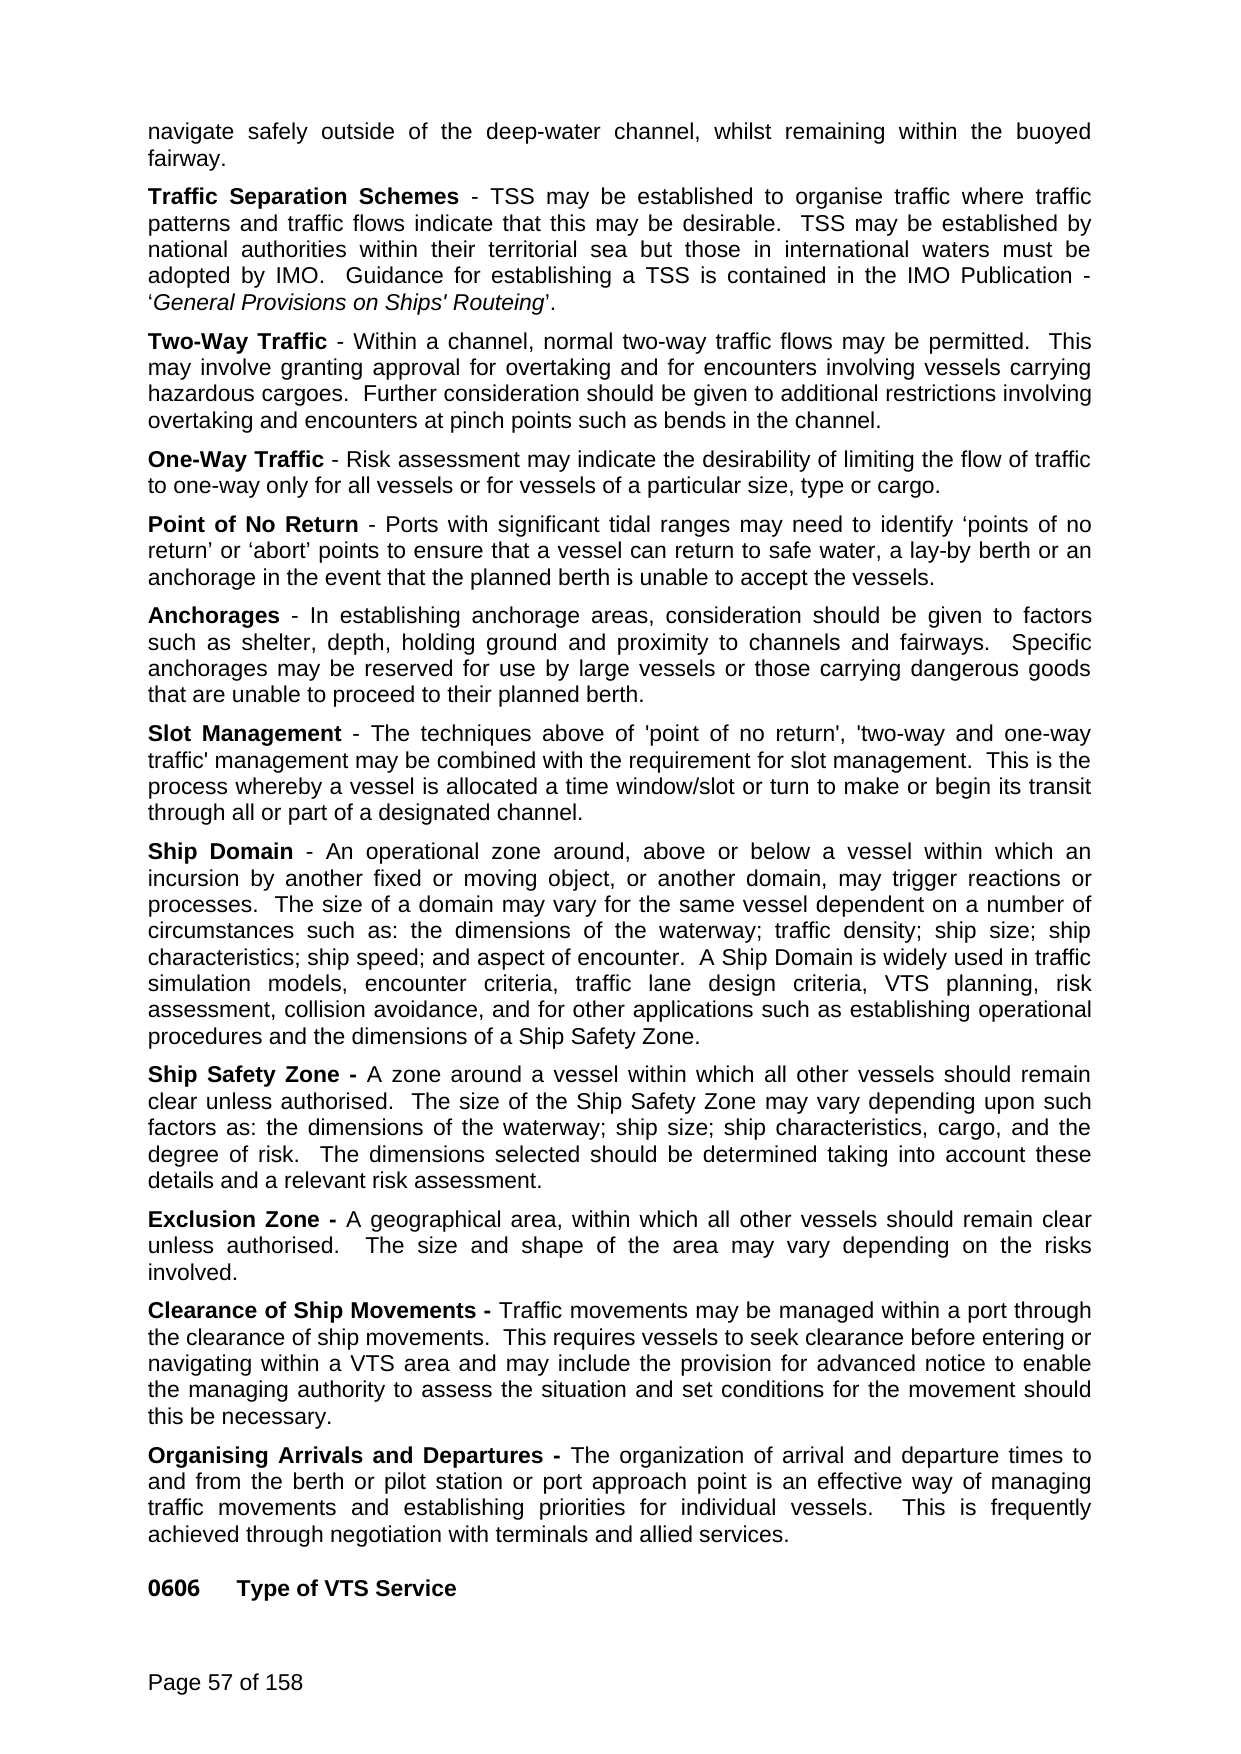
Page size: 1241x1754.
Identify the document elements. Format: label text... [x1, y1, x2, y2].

text Ship Domain - An operational zone around, above or below a vessel within which an incursion by another fixed or moving object, or another domain, may trigger reactions or processes. The size of a domain may vary for the same vessel dependent on a number of circumstances such as: the dimensions of the waterway; traffic density; ship size; ship characteristics; ship speed; and aspect of encounter. A Ship Domain is widely used in traffic simulation models, encounter criteria, traffic lane design criteria, VTS planning, risk assessment, collision avoidance, and for other applications such as establishing operational procedures and the dimensions of a Ship Safety Zone. [148, 838, 1092, 1049]
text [148, 118, 1092, 171]
text Point of No Return - Ports with significant tidal ranges may need to identify ‘points of no return’ or ‘abort’ points to ensure that a vessel can return to safe water, a lay-by berth or an anchorage in the event that the planned berth is unable to accept the vessels. [148, 511, 1092, 590]
text Traffic Separation Schemes - TSS may be established to organise traffic where traffic patterns and traffic flows indicate that this may be desirable. TSS may be established by national authorities within their territorial sea but those in international waters must be adopted by IMO. Guidance for establishing a TSS is contained in the IMO Publication - ‘General Provisions on Ships' Routeing’. [148, 183, 1092, 315]
subtitle Type of VTS Service [148, 1572, 1092, 1603]
text Clearance of Ship Movements - Traffic movements may be managed within a port through the clearance of ship movements. This requires vessels to seek clearance before entering or navigating within a VTS area and may include the provision for advanced notice to enable the managing authority to assess the situation and set conditions for the movement should this be necessary. [148, 1297, 1092, 1429]
text Anchorages - In establishing anchorage areas, consideration should be given to factors such as shelter, depth, holding ground and proximity to channels and fairways. Specific anchorages may be reserved for use by large vessels or those carrying dangerous goods that are unable to proceed to their planned berth. [148, 602, 1092, 708]
text Exclusion Zone - A geographical area, within which all other vessels should remain clear unless authorised. The size and shape of the area may vary depending on the risks involved. [148, 1206, 1092, 1285]
text One-Way Traffic - Risk assessment may indicate the desirability of limiting the flow of traffic to one-way only for all vessels or for vessels of a particular size, type or cargo. [148, 446, 1092, 498]
text Two-Way Traffic - Within a channel, normal two-way traffic flows may be permitted. This may involve granting approval for overtaking and for encounters involving vessels carrying hazardous cargoes. Further consideration should be given to additional restrictions involving overtaking and encounters at pinch points such as bends in the channel. [148, 328, 1092, 433]
text Ship Safety Zone - A zone around a vessel within which all other vessels should remain clear unless authorised. The size of the Ship Safety Zone may vary depending upon such factors as: the dimensions of the waterway; ship size; ship characteristics, cargo, and the degree of risk. The dimensions selected should be determined taking into account these details and a relevant risk assessment. [148, 1061, 1092, 1193]
text Organising Arrivals and Departures - The organization of arrival and departure times to and from the berth or pilot station or port approach point is an effective way of managing traffic movements and establishing priorities for individual vessels. This is frequently achieved through negotiation with terminals and allied services. [148, 1442, 1092, 1547]
text Slot Management - The techniques above of 'point of no return', 'two-way and one-way traffic' management may be combined with the requirement for slot management. This is the process whereby a vessel is allocated a time window/slot or turn to make or begin its transit through all or part of a designated channel. [148, 720, 1092, 826]
